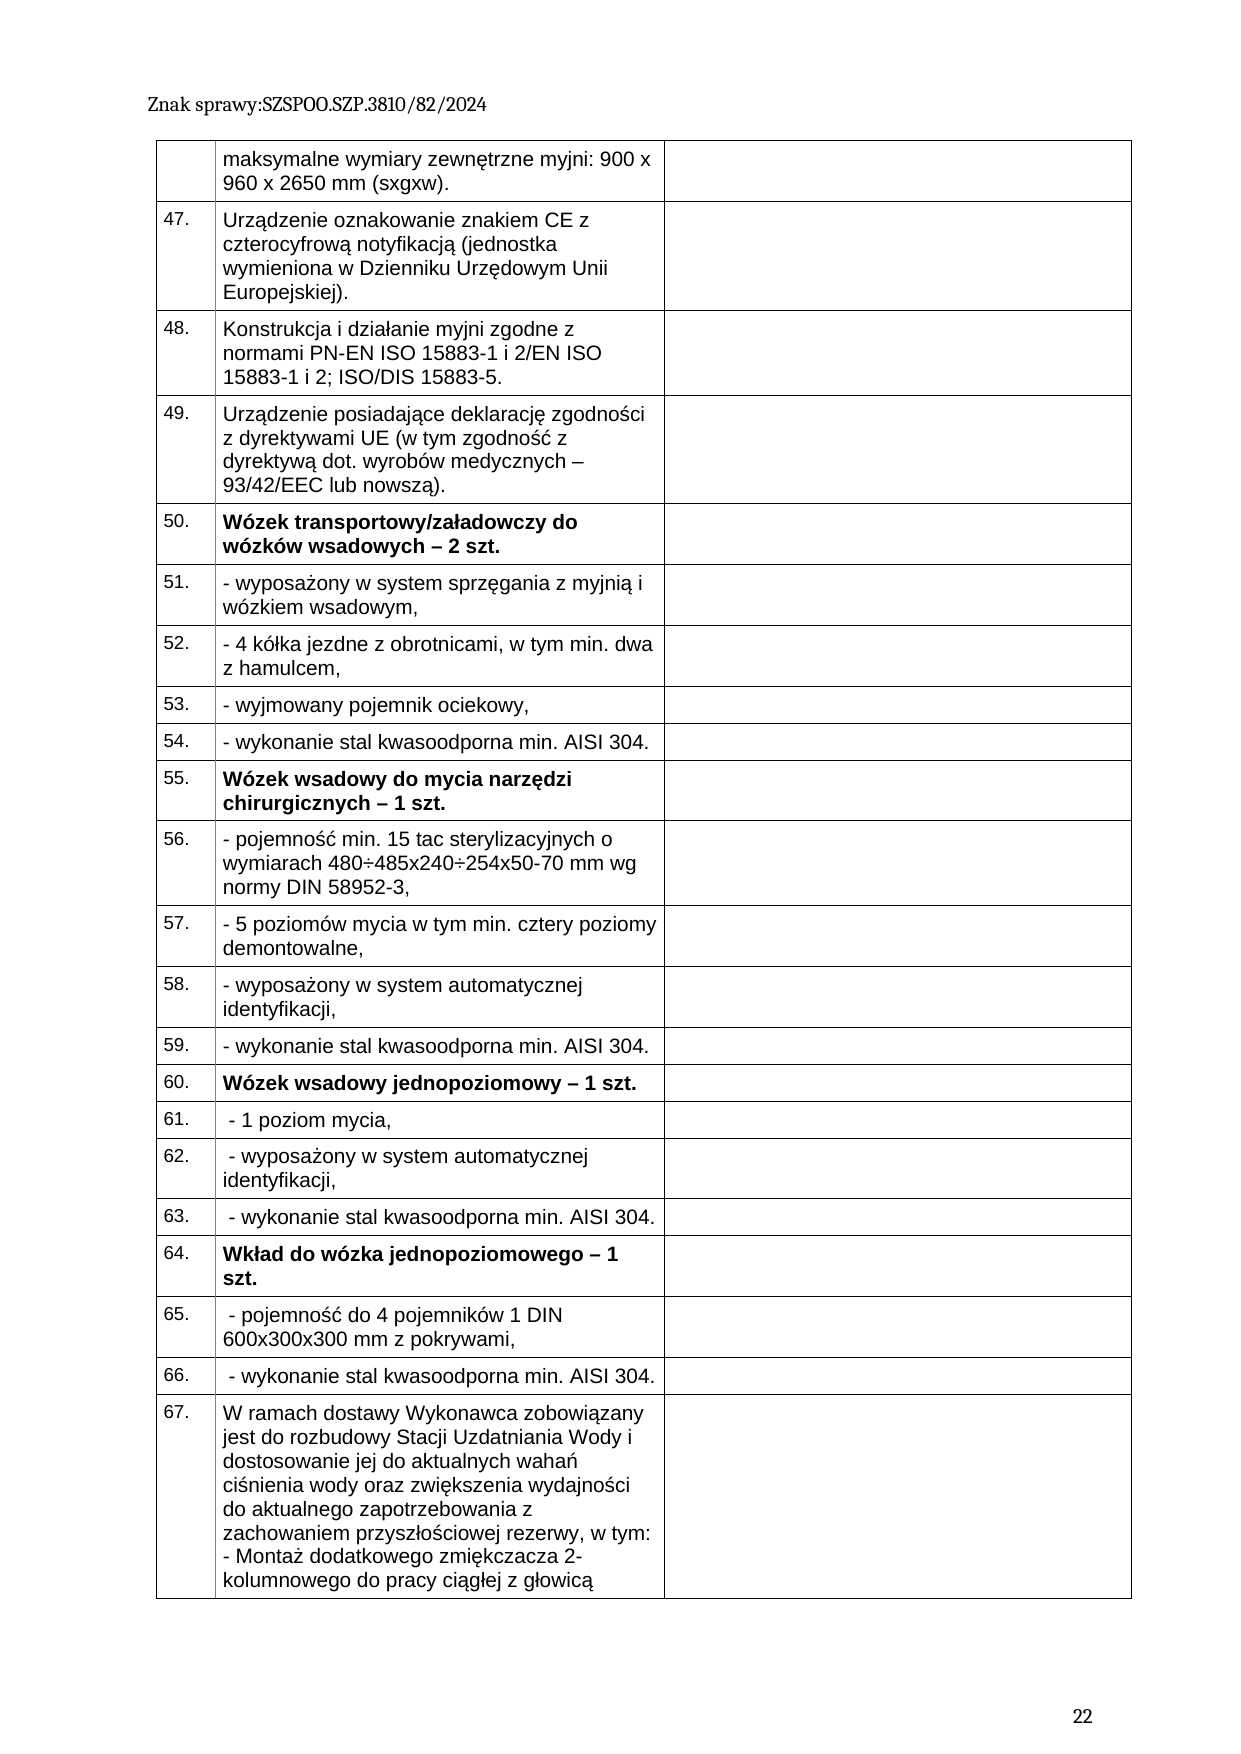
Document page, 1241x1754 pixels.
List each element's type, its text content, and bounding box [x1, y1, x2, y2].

table_cell [665, 141, 1131, 201]
table_cell [157, 396, 215, 503]
table_cell Konstrukcja i działanie myjni zgodne z normami PN-EN ISO 15883-1 i 2/EN ISO 15883-1 i 2; ISO/DIS 15883-5. [216, 311, 664, 394]
table_cell [665, 1236, 1131, 1296]
table_cell [157, 1236, 215, 1296]
table_cell Urządzenie posiadające deklarację zgodności z dyrektywami UE (w tym zgodność z dyrektywą dot. wyrobów medycznych – 93/42/EEC lub nowszą). [216, 396, 664, 503]
table_cell [665, 967, 1131, 1027]
table_cell [157, 724, 215, 759]
table_cell [665, 1102, 1131, 1137]
table_cell [157, 1102, 215, 1137]
table_cell [665, 906, 1131, 966]
table_cell - wykonanie stal kwasoodporna min. AISI 304. [216, 724, 664, 759]
table_cell [157, 1139, 215, 1198]
table_cell [157, 821, 215, 905]
table_cell - wyjmowany pojemnik ociekowy, [216, 687, 664, 723]
table_cell [665, 1199, 1131, 1235]
table_cell [157, 504, 215, 564]
table_cell Wózek wsadowy jednopoziomowy – 1 szt. [216, 1065, 664, 1101]
table_cell [157, 202, 215, 310]
table_cell [665, 724, 1131, 759]
table_cell [665, 565, 1131, 625]
table_cell - 5 poziomów mycia w tym min. cztery poziomy demontowalne, [216, 906, 664, 966]
table_cell [157, 1297, 215, 1357]
table_cell [665, 1297, 1131, 1357]
table_cell Wózek transportowy/załadowczy do wózków wsadowych – 2 szt. [216, 504, 664, 564]
table_cell - pojemność min. 15 tac sterylizacyjnych o wymiarach 480÷485x240÷254x50-70 mm wg normy DIN 58952-3, [216, 821, 664, 905]
table_cell - wyposażony w system sprzęgania z myjnią i wózkiem wsadowym, [216, 565, 664, 625]
table_cell [157, 626, 215, 686]
table_cell [157, 141, 215, 201]
table_cell [157, 1028, 215, 1064]
table_cell [665, 504, 1131, 564]
table_cell - wyposażony w system automatycznej identyfikacji, [216, 967, 664, 1027]
table_cell [157, 565, 215, 625]
table_cell [665, 1395, 1131, 1598]
table_cell [157, 967, 215, 1027]
table_cell [665, 311, 1131, 394]
table_cell [157, 1065, 215, 1101]
table_cell [157, 906, 215, 966]
table_cell [665, 1139, 1131, 1198]
table_cell - wykonanie stal kwasoodporna min. AISI 304. [216, 1358, 664, 1394]
table_cell - pojemność do 4 pojemników 1 DIN 600x300x300 mm z pokrywami, [216, 1297, 664, 1357]
table_cell [157, 1395, 215, 1598]
table_cell - 4 kółka jezdne z obrotnicami, w tym min. dwa z hamulcem, [216, 626, 664, 686]
table_cell Wózek wsadowy do mycia narzędzi chirurgicznych – 1 szt. [216, 761, 664, 820]
table_cell Wkład do wózka jednopoziomowego – 1 szt. [216, 1236, 664, 1296]
table_cell Urządzenie oznakowanie znakiem CE z czterocyfrową notyfikacją (jednostka wymieniona w Dzienniku Urzędowym Unii Europejskiej). [216, 202, 664, 310]
table_cell [157, 311, 215, 394]
table_cell [665, 626, 1131, 686]
table_cell [157, 761, 215, 820]
table_cell [157, 1358, 215, 1394]
table_cell [665, 202, 1131, 310]
table_cell [665, 821, 1131, 905]
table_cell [216, 141, 664, 201]
table_cell [665, 396, 1131, 503]
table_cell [216, 1395, 664, 1598]
table_cell - wykonanie stal kwasoodporna min. AISI 304. [216, 1199, 664, 1235]
table_cell [665, 761, 1131, 820]
table_cell [157, 687, 215, 723]
table_cell [665, 1358, 1131, 1394]
table_cell - 1 poziom mycia, [216, 1102, 664, 1137]
table_cell - wykonanie stal kwasoodporna min. AISI 304. [216, 1028, 664, 1064]
table_cell - wyposażony w system automatycznej identyfikacji, [216, 1139, 664, 1198]
table_cell [665, 1028, 1131, 1064]
table_cell [665, 1065, 1131, 1101]
table_cell [157, 1199, 215, 1235]
table_cell [665, 687, 1131, 723]
